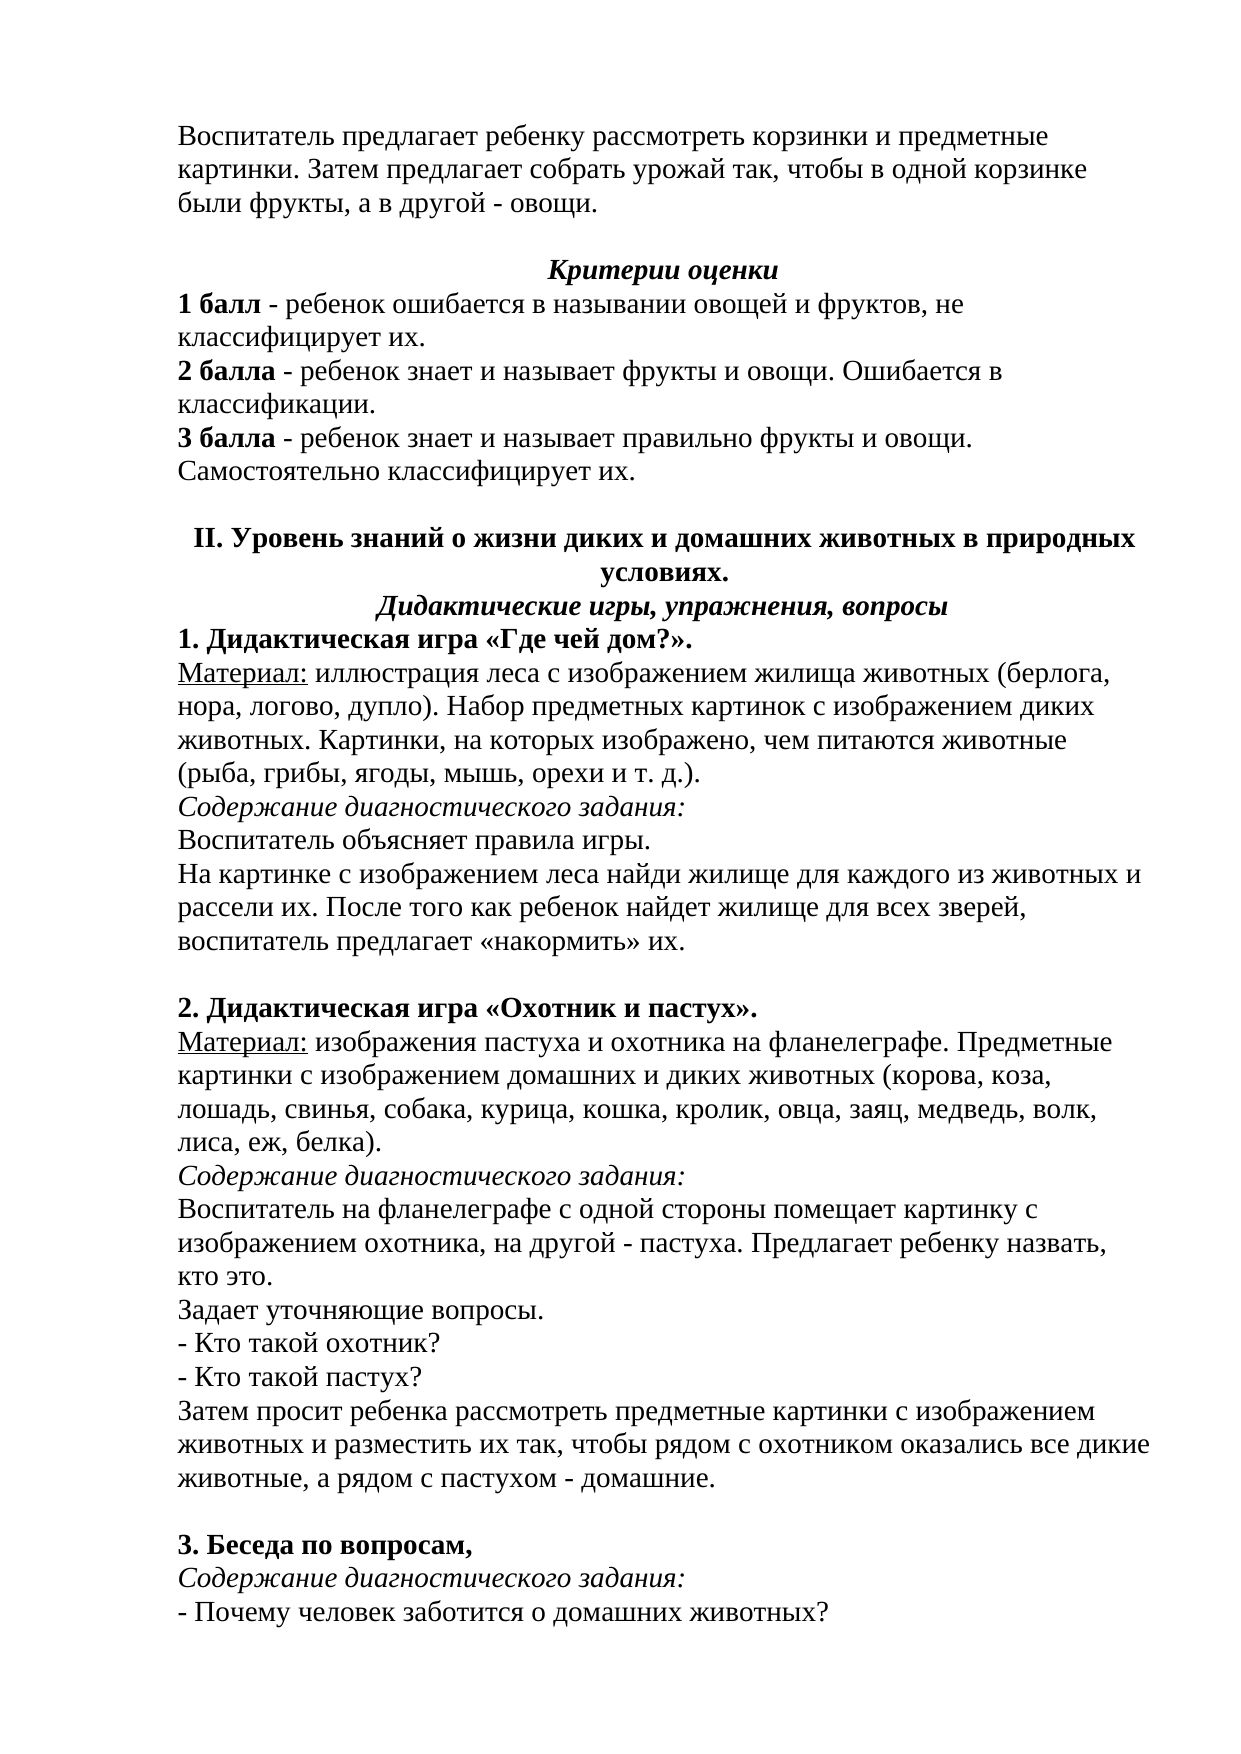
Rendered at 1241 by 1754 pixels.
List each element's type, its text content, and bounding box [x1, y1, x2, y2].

text Затем просит ребенка рассмотреть предметные картинки с изображением животных и разместить их так, чтобы рядом с охотником оказались все дикие животные, а рядом с пастухом - домашние. [177, 1393, 1152, 1493]
text Воспитатель предлагает ребенку рассмотреть корзинки и предметные картинки. Затем предлагает собрать урожай так, чтобы в одной корзинке были фрукты, а в другой - овощи. [177, 118, 1152, 219]
text II. Уровень знаний о жизни диких и домашних животных в природных условиях. [177, 521, 1152, 588]
text Содержание диагностического задания: [177, 1560, 1152, 1594]
text Воспитатель на фланелеграфе с одной стороны помещает картинку с изображением охотника, на другой - пастуха. Предлагает ребенку назвать, кто это. [177, 1191, 1152, 1292]
text Дидактические игры, упражнения, вопросы [177, 588, 1152, 621]
text - Почему человек заботится о домашних животных? [177, 1594, 1152, 1627]
text Содержание диагностического задания: [177, 1158, 1152, 1191]
text 3 балла - ребенок знает и называет правильно фрукты и овощи. Самостоятельно классифицирует их. [177, 420, 1152, 487]
text 2 балла - ребенок знает и называет фрукты и овощи. Ошибается в классификации. [177, 353, 1152, 420]
text Материал: иллюстрация леса с изображением жилища животных (берлога, нора, логово, дупло). Набор предметных картинок с изображением диких животных. Картинки, на которых изображено, чем питаются животные (рыба, грибы, ягоды, мышь, орехи и т. д.). [177, 655, 1152, 789]
text 3. Беседа по вопросам, [177, 1527, 1152, 1560]
text 1. Дидактическая игра «Где чей дом?». [177, 621, 1152, 655]
text Критерии оценки [177, 252, 1152, 286]
text Воспитатель объясняет правила игры. [177, 822, 1152, 856]
text - Кто такой охотник? [177, 1326, 1152, 1359]
text На картинке с изображением леса найди жилище для каждого из животных и рассели их. После того как ребенок найдет жилище для всех зверей, воспитатель предлагает «накормить» их. [177, 856, 1152, 957]
text Материал: изображения пастуха и охотника на фланелеграфе. Предметные картинки с изображением домашних и диких животных (корова, коза, лошадь, свинья, собака, курица, кошка, кролик, овца, заяц, медведь, волк, лиса, еж, белка). [177, 1024, 1152, 1158]
text Задает уточняющие вопросы. [177, 1292, 1152, 1326]
text 2. Дидактическая игра «Охотник и пастух». [177, 990, 1152, 1024]
text Содержание диагностического задания: [177, 789, 1152, 822]
text - Кто такой пастух? [177, 1359, 1152, 1393]
text 1 балл - ребенок ошибается в назывании овощей и фруктов, не классифицирует их. [177, 286, 1152, 353]
